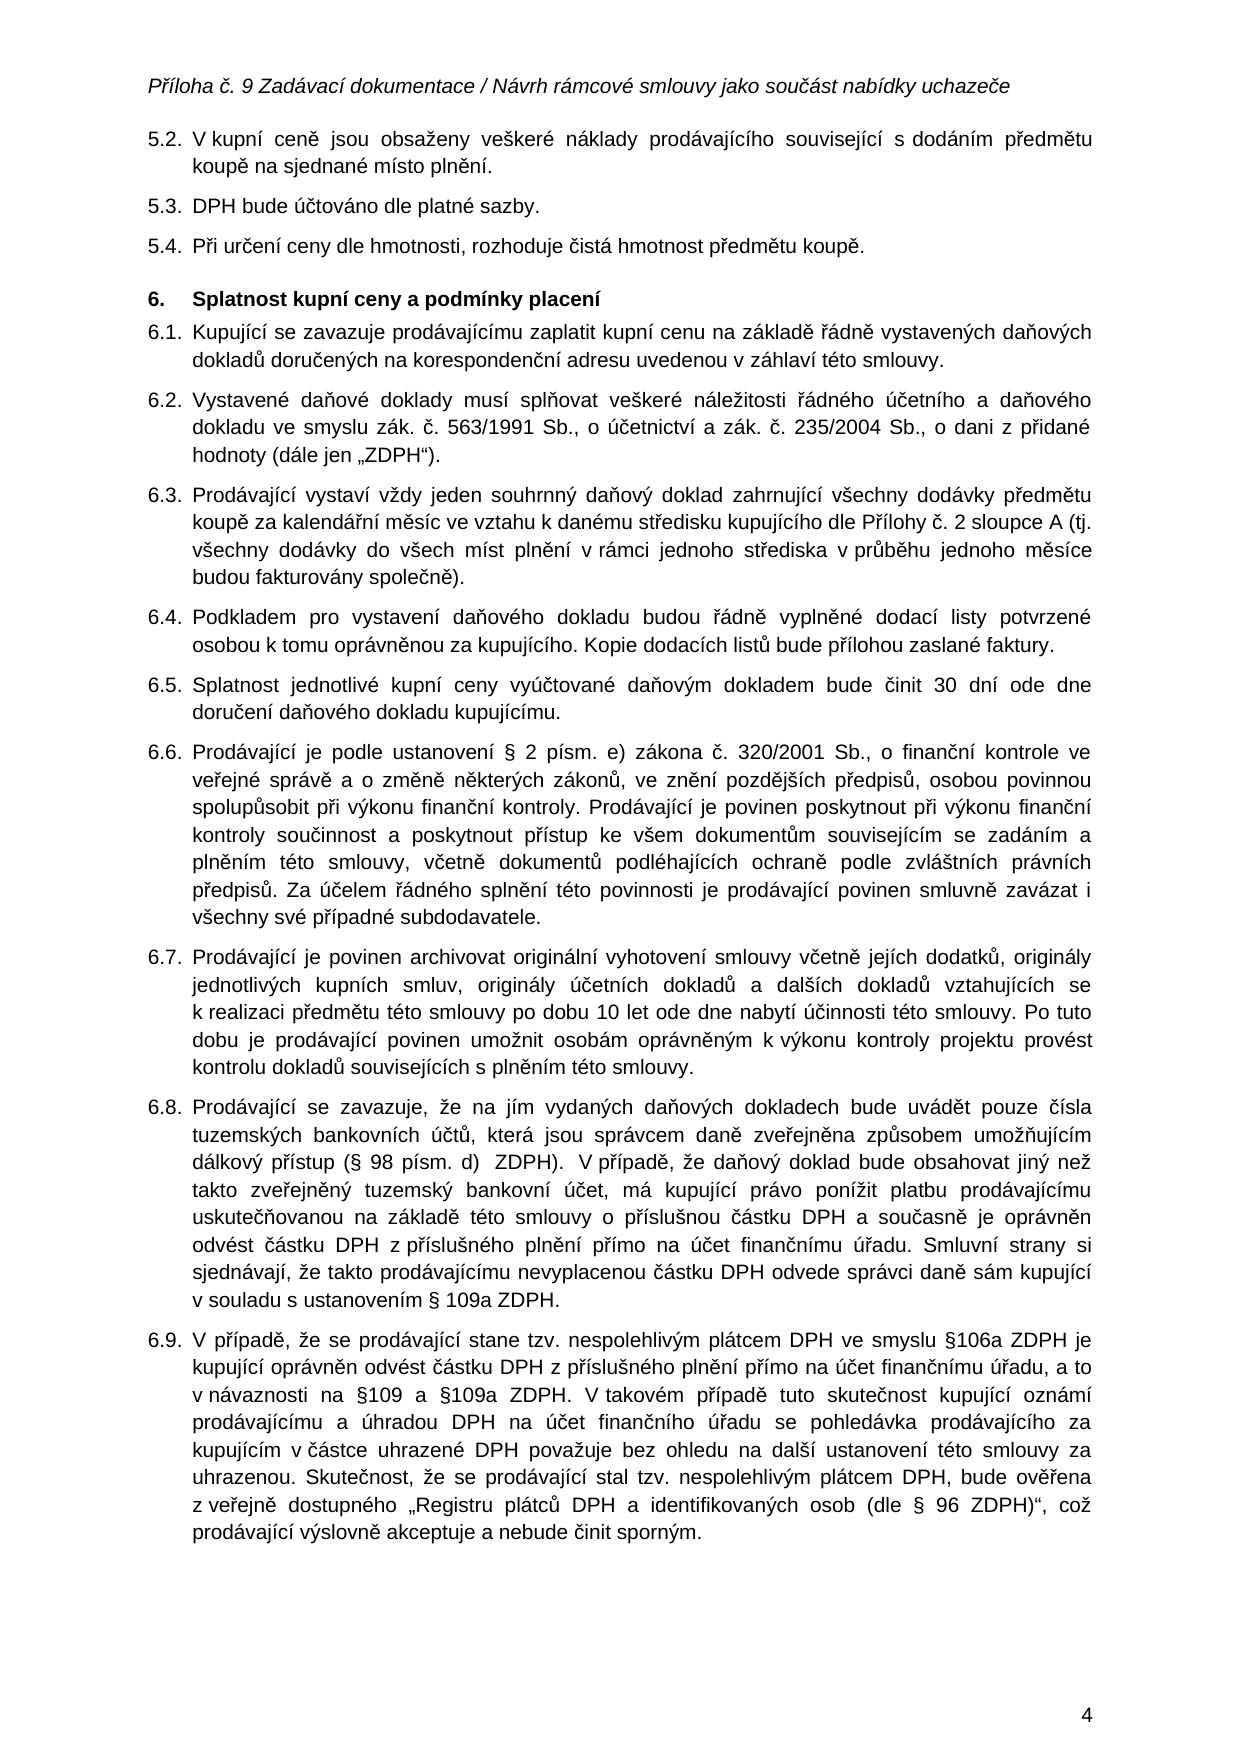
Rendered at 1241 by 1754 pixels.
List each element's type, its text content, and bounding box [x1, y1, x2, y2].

list Splatnost jednotlivé kupní ceny vyúčtované daňovým dokladem bude činit 30 dní ode dne doručení daňového dokladu kupujícímu. [148, 673, 1093, 724]
list Vystavené daňové doklady musí splňovat veškeré náležitosti řádného účetního a daňového dokladu ve smyslu zák. č. 563/1991 Sb., o účetnictví a zák. č. 235/2004 Sb., o dani z přidané hodnoty (dále jen „ZDPH“). [148, 388, 1093, 467]
list Při určení ceny dle hmotnosti, rozhoduje čistá hmotnost předmětu koupě. [148, 234, 1093, 258]
list DPH bude účtováno dle platné sazby. [148, 194, 1093, 218]
list Kupující se zavazuje prodávajícímu zaplatit kupní cenu na základě řádně vystavených daňových dokladů doručených na korespondenční adresu uvedenou v záhlaví této smlouvy. [148, 320, 1093, 372]
list Prodávající je podle ustanovení § 2 písm. e) zákona č. 320/2001 Sb., o finanční kontrole ve veřejné správě a o změně některých zákonů, ve znění pozdějších předpisů, osobou povinnou spolupůsobit při výkonu finanční kontroly. Prodávající je povinen poskytnout při výkonu finanční kontroly součinnost a poskytnout přístup ke všem dokumentům souvisejícím se zadáním a plněním této smlouvy, včetně dokumentů podléhajících ochraně podle zvláštních právních předpisů. Za účelem řádného splnění této povinnosti je prodávající povinen smluvně zavázat i všechny své případné subdodavatele. [148, 740, 1093, 929]
list V případě, že se prodávající stane tzv. nespolehlivým plátcem DPH ve smyslu §106a ZDPH je kupující oprávněn odvést částku DPH z příslušného plnění přímo na účet finančnímu úřadu, a to v návaznosti na §109 a §109a ZDPH. V takovém případě tuto skutečnost kupující oznámí prodávajícímu a úhradou DPH na účet finančního úřadu se pohledávka prodávajícího za kupujícím v částce uhrazené DPH považuje bez ohledu na další ustanovení této smlouvy za uhrazenou. Skutečnost, že se prodávající stal tzv. nespolehlivým plátcem DPH, bude ověřena z veřejně dostupného „Registru plátců DPH a identifikovaných osob (dle § 96 ZDPH)“, což prodávající výslovně akceptuje a nebude činit sporným. [148, 1328, 1093, 1544]
list Prodávající se zavazuje, že na jím vydaných daňových dokladech bude uvádět pouze čísla tuzemských bankovních účtů, která jsou správcem daně zveřejněna způsobem umožňujícím dálkový přístup (§ 98 písm. d) ZDPH). V případě, že daňový doklad bude obsahovat jiný než takto zveřejněný tuzemský bankovní účet, má kupující právo ponížit platbu prodávajícímu uskutečňovanou na základě této smlouvy o příslušnou částku DPH a současně je oprávněn odvést částku DPH z příslušného plnění přímo na účet finančnímu úřadu. Smluvní strany si sjednávají, že takto prodávajícímu nevyplacenou částku DPH odvede správci daně sám kupující v souladu s ustanovením § 109a ZDPH. [148, 1095, 1093, 1312]
list Prodávající vystaví vždy jeden souhrnný daňový doklad zahrnující všechny dodávky předmětu koupě za kalendářní měsíc ve vztahu k danému středisku kupujícího dle Přílohy č. 2 sloupce A (tj. všechny dodávky do všech míst plnění v rámci jednoho střediska v průběhu jednoho měsíce budou fakturovány společně). [148, 483, 1093, 589]
list Prodávající je povinen archivovat originální vyhotovení smlouvy včetně jejích dodatků, originály jednotlivých kupních smluv, originály účetních dokladů a dalších dokladů vztahujících se k realizaci předmětu této smlouvy po dobu 10 let ode dne nabytí účinnosti této smlouvy. Po tuto dobu je prodávající povinen umožnit osobám oprávněným k výkonu kontroly projektu provést kontrolu dokladů souvisejících s plněním této smlouvy. [148, 945, 1093, 1079]
subtitle Splatnost kupní ceny a podmínky placení [148, 286, 1093, 310]
list V kupní ceně jsou obsaženy veškeré náklady prodávajícího související s dodáním předmětu koupě na sjednané místo plnění. [148, 126, 1093, 178]
list Podkladem pro vystavení daňového dokladu budou řádně vyplněné dodací listy potvrzené osobou k tomu oprávněnou za kupujícího. Kopie dodacích listů bude přílohou zaslané faktury. [148, 605, 1093, 657]
